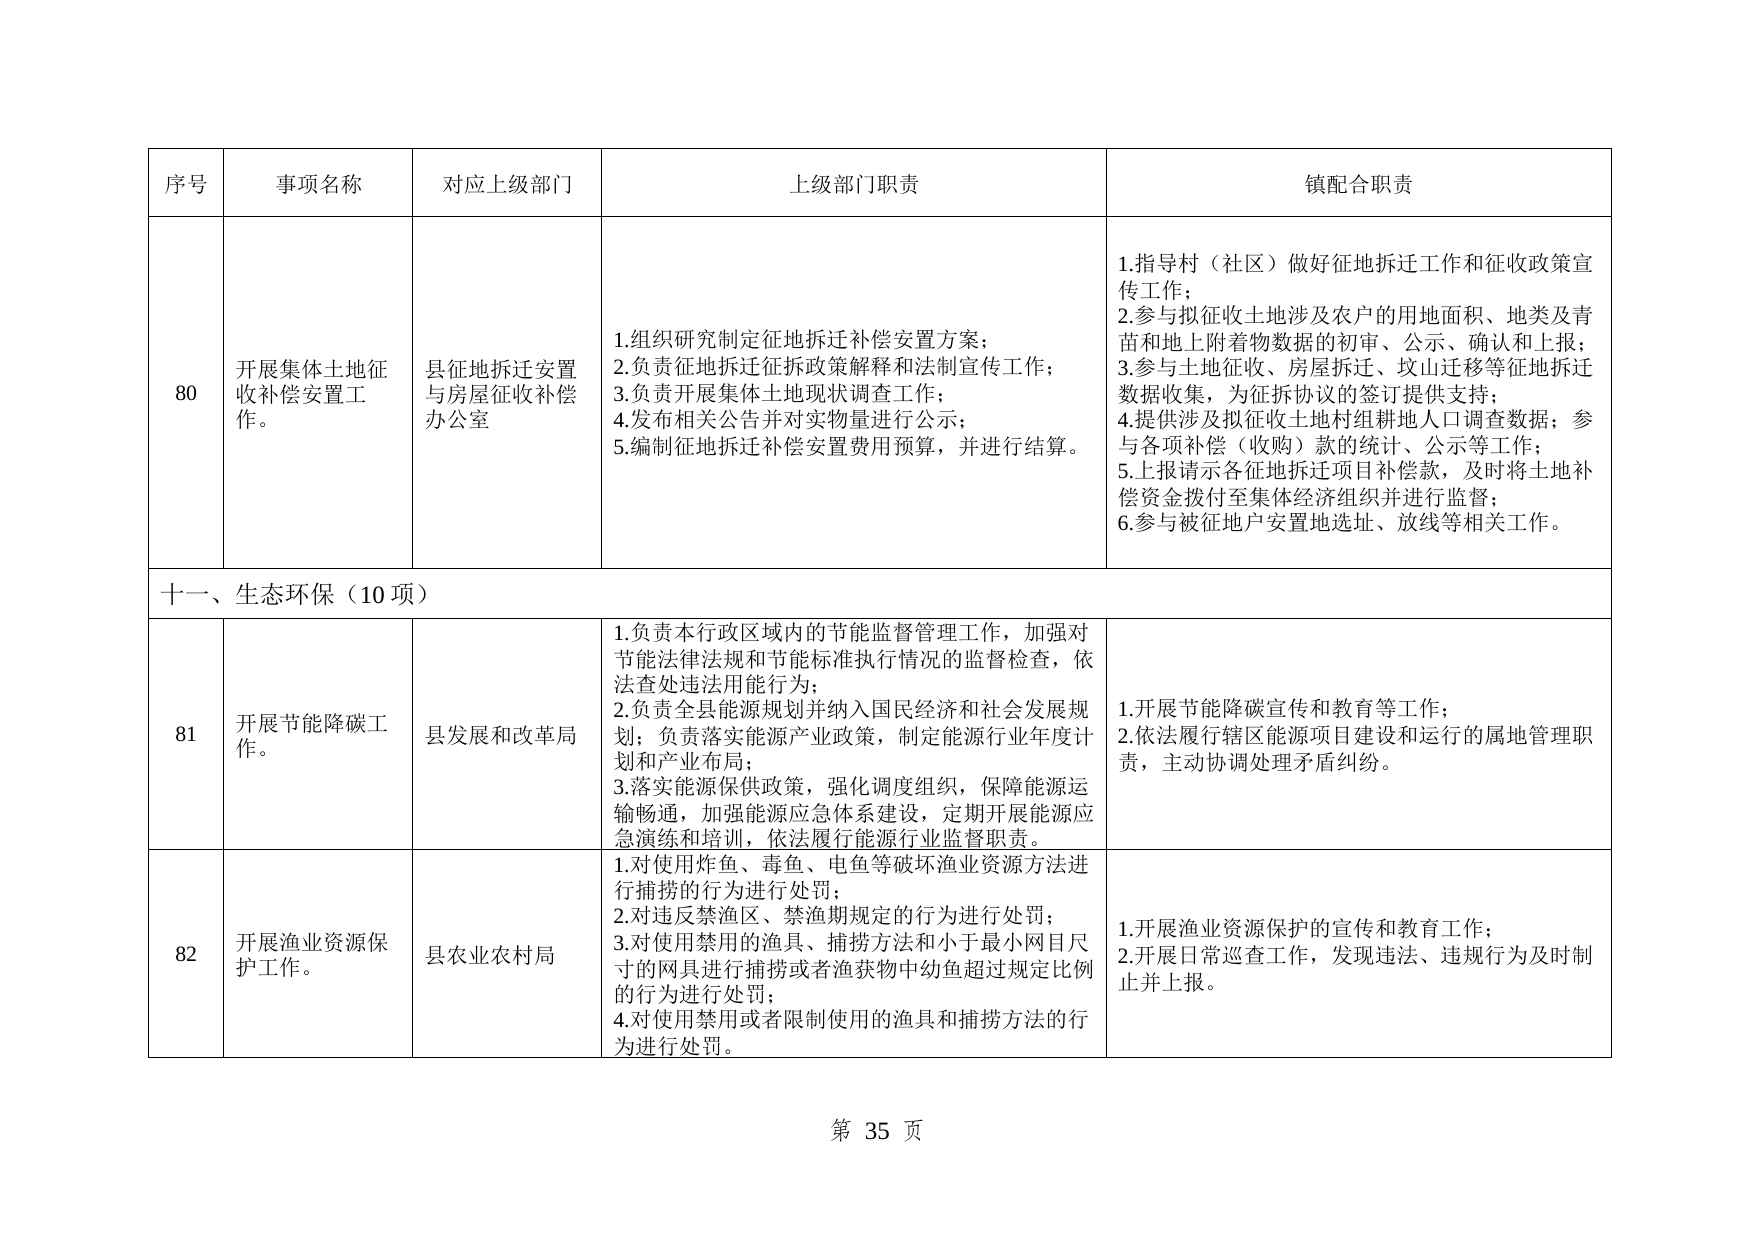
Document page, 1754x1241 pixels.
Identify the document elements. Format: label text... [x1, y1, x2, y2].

table_cell 1.开展渔业资源保护的宣传和教育工作； 2.开展日常巡查工作，发现违法、违规行为及时制止并上报。 [1107, 850, 1611, 1057]
table_cell 县征地拆迁安置与房屋征收补偿办公室 [413, 217, 601, 568]
table_cell 十一、生态环保（10项） [149, 569, 1611, 618]
table_cell 1.指导村（社区）做好征地拆迁工作和征收政策宣传工作； 2.参与拟征收土地涉及农户的用地面积、地类及青苗和地上附着物数据的初审、公示、确认和上报； 3.参与土地征收、房屋拆迁、坟山迁移等征地拆迁数据收集，为征拆协议的签订提供支持； 4.提供涉及拟征收土地村组耕地人口调查数据；参与各项补偿（收购）款的统计、公示等工作； 5.上报请示各征地拆迁项目补偿款，及时将土地补偿资金拨付至集体经济组织并进行监督； 6.参与被征地户安置地选址、放线等相关工作。 [1107, 217, 1611, 568]
table_cell 开展渔业资源保护工作。 [224, 850, 412, 1057]
table_cell 81 [149, 619, 223, 849]
table_cell 1.负责本行政区域内的节能监督管理工作，加强对节能法律法规和节能标准执行情况的监督检查，依法查处违法用能行为； 2.负责全县能源规划并纳入国民经济和社会发展规划；负责落实能源产业政策，制定能源行业年度计划和产业布局； 3.落实能源保供政策，强化调度组织，保障能源运输畅通，加强能源应急体系建设，定期开展能源应急演练和培训，依法履行能源行业监督职责。 [602, 619, 1106, 849]
table_cell 县发展和改革局 [413, 619, 601, 849]
table_header 序号 [149, 149, 223, 216]
table_header 上级部门职责 [602, 149, 1106, 216]
table_header 对应上级部门 [413, 149, 601, 216]
table_cell 1.对使用炸鱼、毒鱼、电鱼等破坏渔业资源方法进行捕捞的行为进行处罚； 2.对违反禁渔区、禁渔期规定的行为进行处罚； 3.对使用禁用的渔具、捕捞方法和小于最小网目尺寸的网具进行捕捞或者渔获物中幼鱼超过规定比例的行为进行处罚； 4.对使用禁用或者限制使用的渔具和捕捞方法的行为进行处罚。 [602, 850, 1106, 1057]
table_cell 80 [149, 217, 223, 568]
table_cell 开展集体土地征收补偿安置工作。 [224, 217, 412, 568]
table_cell 1.开展节能降碳宣传和教育等工作； 2.依法履行辖区能源项目建设和运行的属地管理职责，主动协调处理矛盾纠纷。 [1107, 619, 1611, 849]
table_header 镇配合职责 [1107, 149, 1611, 216]
table_cell 1.组织研究制定征地拆迁补偿安置方案； 2.负责征地拆迁征拆政策解释和法制宣传工作； 3.负责开展集体土地现状调查工作； 4.发布相关公告并对实物量进行公示； 5.编制征地拆迁补偿安置费用预算，并进行结算。 [602, 217, 1106, 568]
table_cell 县农业农村局 [413, 850, 601, 1057]
table_cell 开展节能降碳工作。 [224, 619, 412, 849]
table_cell 82 [149, 850, 223, 1057]
table_header 事项名称 [224, 149, 412, 216]
